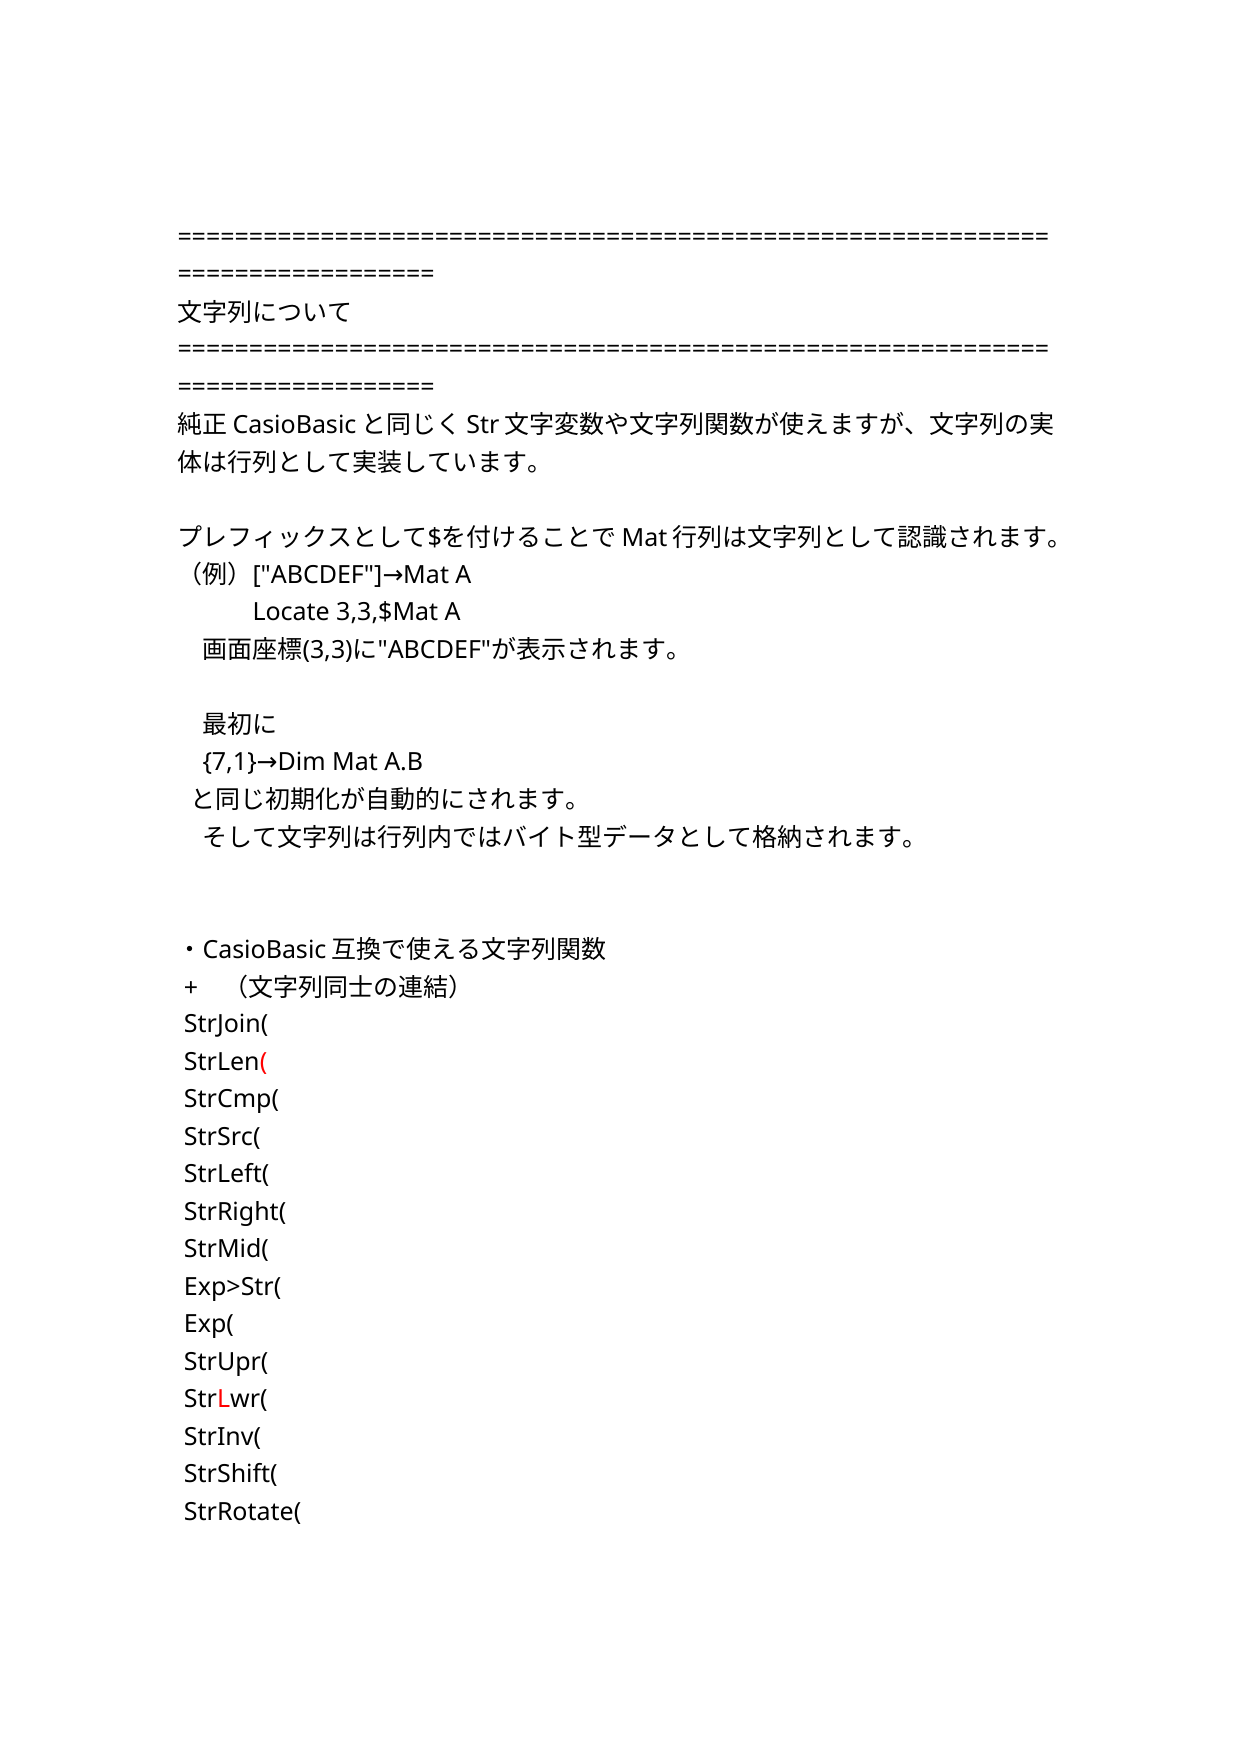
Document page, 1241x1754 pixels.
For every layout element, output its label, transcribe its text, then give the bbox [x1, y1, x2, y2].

text Exp( [177, 1304, 1063, 1342]
text StrJoin( [177, 1004, 1063, 1042]
text StrSrc( [177, 1117, 1063, 1154]
text StrLeft( [177, 1154, 1063, 1192]
text ・CasioBasic互換で使える文字列関数 [177, 929, 1063, 967]
text 画面座標(3,3)に"ABCDEF"が表示されます。 [177, 629, 1063, 667]
text そして文字列は行列内ではバイト型データとして格納されます。 [177, 817, 1063, 854]
text StrLen( [177, 1042, 1063, 1079]
text StrLwr( [177, 1379, 1063, 1417]
text 最初に [177, 704, 1063, 742]
text StrRotate( [177, 1492, 1063, 1529]
text =============================================================================== [177, 329, 1063, 404]
text 文字列について [177, 292, 1063, 329]
text {7,1}→Dim Mat A.B [177, 742, 1063, 779]
text プレフィックスとして$を付けることでMat行列は文字列として認識されます。 [177, 517, 1063, 554]
text 純正CasioBasicと同じくStr文字変数や文字列関数が使えますが、文字列の実体は行列として実装しています。 [177, 404, 1063, 479]
text StrMid( [177, 1229, 1063, 1267]
text StrRight( [177, 1192, 1063, 1229]
text + （文字列同士の連結） [177, 967, 1063, 1004]
text =============================================================================== [177, 217, 1063, 292]
text StrUpr( [177, 1342, 1063, 1379]
text Locate 3,3,$Mat A [177, 592, 1063, 629]
text StrCmp( [177, 1079, 1063, 1117]
text Exp>Str( [177, 1267, 1063, 1304]
text （例）["ABCDEF"]→Mat A [177, 554, 1063, 592]
text と同じ初期化が自動的にされます。 [177, 779, 1063, 817]
text StrInv( [177, 1417, 1063, 1454]
text StrShift( [177, 1454, 1063, 1492]
